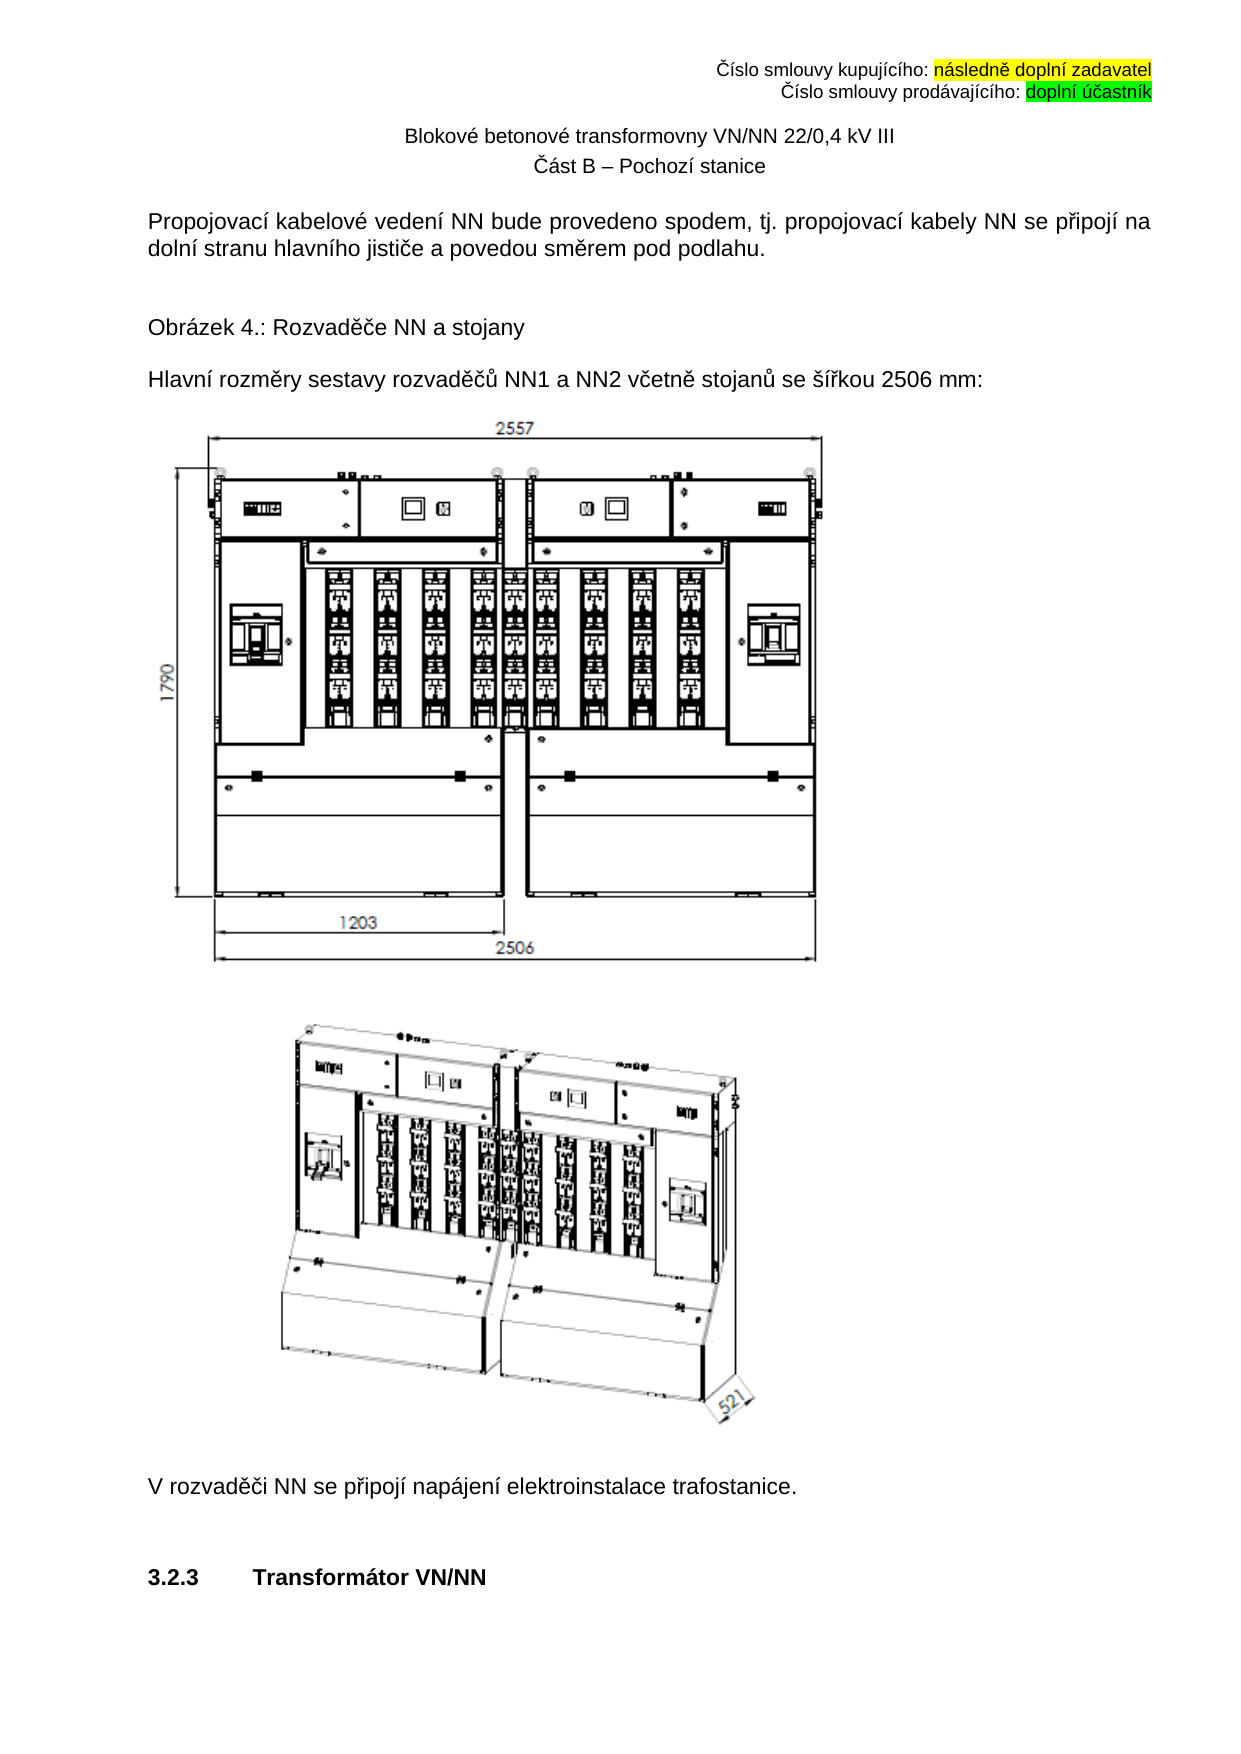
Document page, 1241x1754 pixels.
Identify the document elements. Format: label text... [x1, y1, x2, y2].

picture [147, 416, 868, 1447]
text V rozvaděči NN se připojí napájení elektroinstalace trafostanice. [148, 1473, 1152, 1499]
text Hlavní rozměry sestavy rozvaděčů NN1 a NN2 včetně stojanů se šířkou 2506 mm: [148, 366, 1152, 393]
list Transformátor VN/NN [148, 1564, 1152, 1591]
text Obrázek 4.: Rozvaděče NN a stojany [148, 313, 1152, 340]
text Propojovací kabelové vedení NN bude provedeno spodem, tj. propojovací kabely NN se připojí na dolní stranu hlavního jističe a povedou směrem pod podlahu. [148, 208, 1152, 261]
